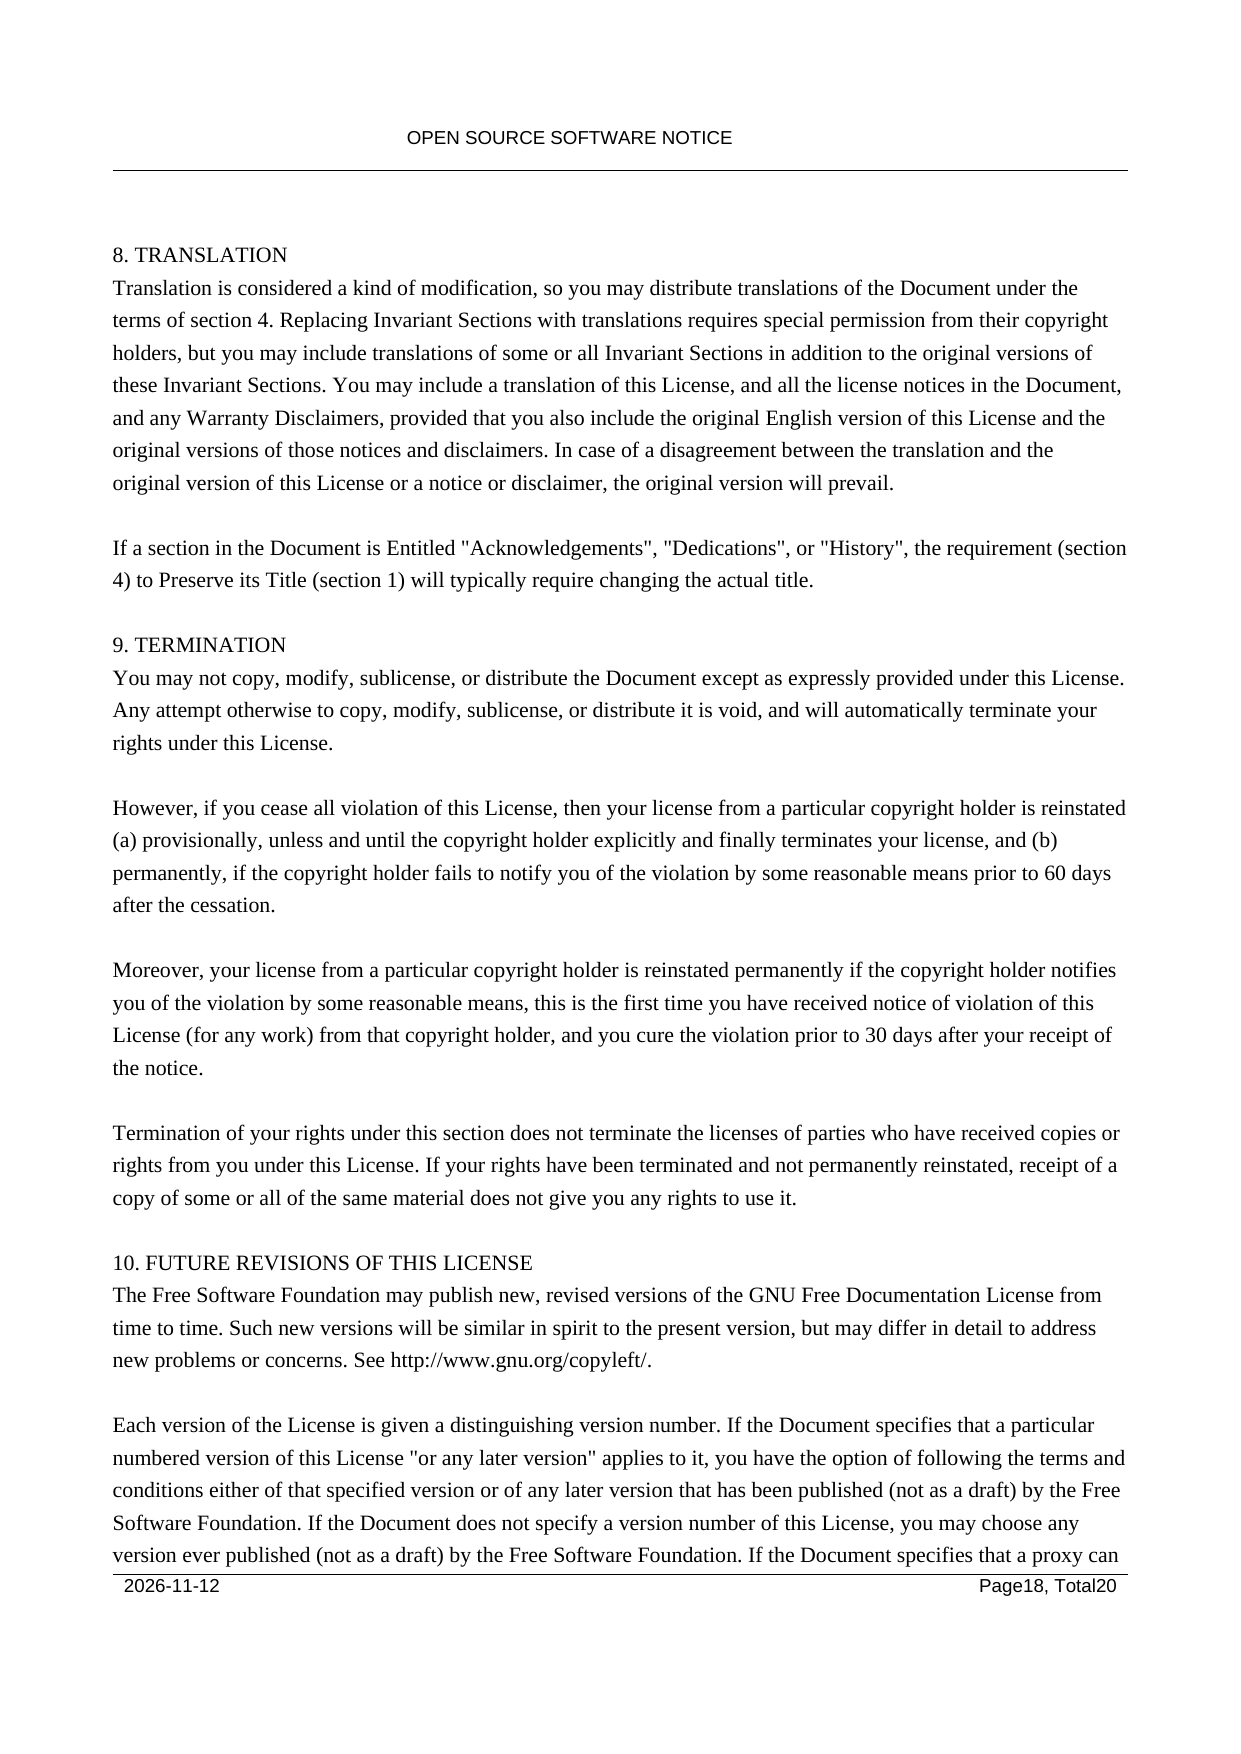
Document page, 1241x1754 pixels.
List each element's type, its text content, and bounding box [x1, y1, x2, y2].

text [112, 1409, 1128, 1571]
text However, if you cease all violation of this License, then your license from a particular copyright holder is reinstated (a) provisionally, unless and until the copyright holder explicitly and finally terminates your license, and (b) permanently, if the copyright holder fails to notify you of the violation by some reasonable means prior to 60 days after the cessation. [112, 791, 1128, 921]
text 8. TRANSLATION [112, 239, 1128, 271]
text 9. TERMINATION [112, 629, 1128, 661]
text Translation is considered a kind of modification, so you may distribute translations of the Document under the terms of section 4. Replacing Invariant Sections with translations requires special permission from their copyright holders, but you may include translations of some or all Invariant Sections in addition to the original versions of these Invariant Sections. You may include a translation of this License, and all the license notices in the Document, and any Warranty Disclaimers, provided that you also include the original English version of this License and the original versions of those notices and disclaimers. In case of a disagreement between the translation and the original version of this License or a notice or disclaimer, the original version will prevail. [112, 271, 1128, 499]
text The Free Software Foundation may publish new, revised versions of the GNU Free Documentation License from time to time. Such new versions will be similar in spirit to the present version, but may differ in detail to address new problems or concerns. See http://www.gnu.org/copyleft/. [112, 1279, 1128, 1376]
text If a section in the Document is Entitled "Acknowledgements", "Dedications", or "History", the requirement (section 4) to Preserve its Title (section 1) will typically require changing the actual title. [112, 531, 1128, 596]
text You may not copy, modify, sublicense, or distribute the Document except as expressly provided under this License. Any attempt otherwise to copy, modify, sublicense, or distribute it is void, and will automatically terminate your rights under this License. [112, 661, 1128, 759]
text Termination of your rights under this section does not terminate the licenses of parties who have received copies or rights from you under this License. If your rights have been terminated and not permanently reinstated, receipt of a copy of some or all of the same material does not give you any rights to use it. [112, 1116, 1128, 1214]
text Moreover, your license from a particular copyright holder is reinstated permanently if the copyright holder notifies you of the violation by some reasonable means, this is the first time you have received notice of violation of this License (for any work) from that copyright holder, and you cure the violation prior to 30 days after your receipt of the notice. [112, 954, 1128, 1084]
text 10. FUTURE REVISIONS OF THIS LICENSE [112, 1246, 1128, 1279]
